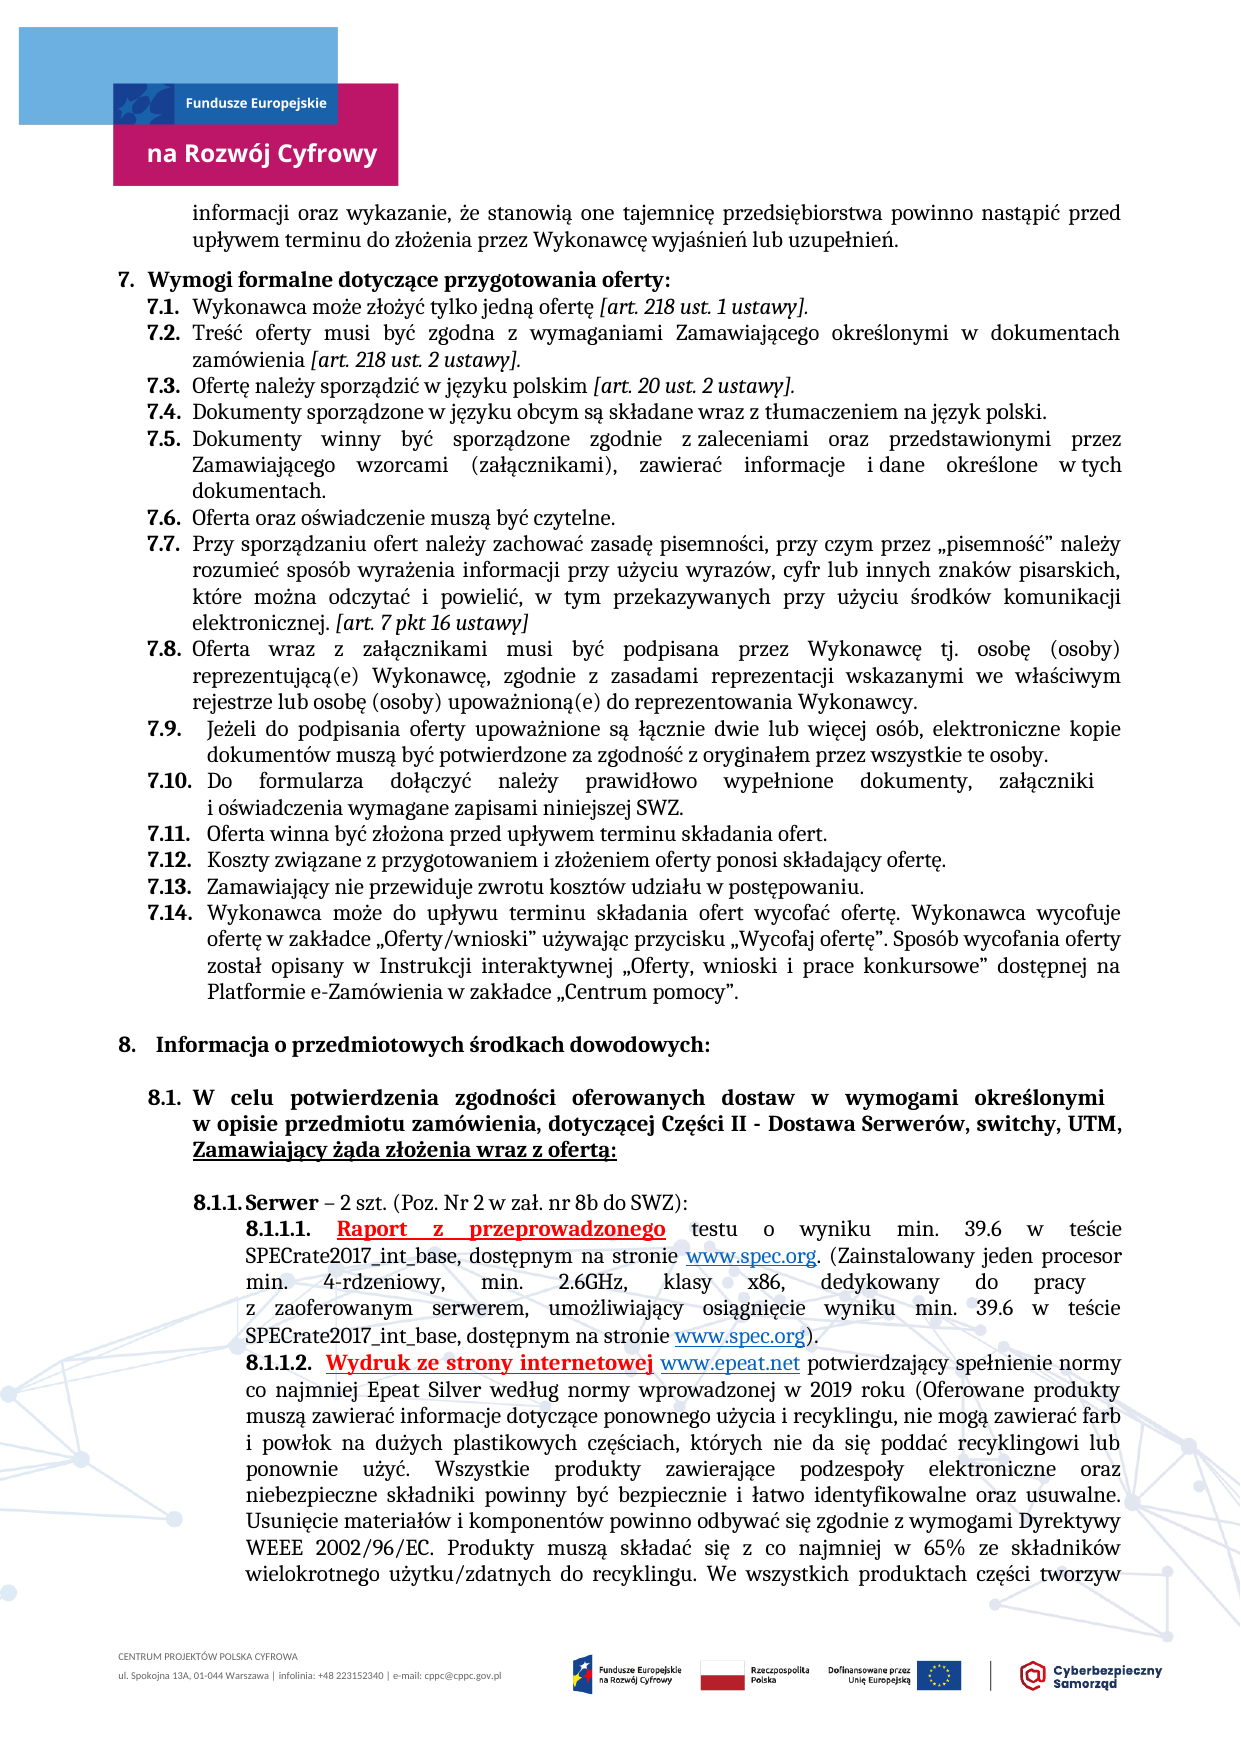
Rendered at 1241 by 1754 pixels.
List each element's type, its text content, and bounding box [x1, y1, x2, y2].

list Serwer – 2 szt. (Poz. Nr 2 w zał. nr 8b do SWZ): [193, 1190, 1122, 1216]
list Dokumenty sporządzone w języku obcym są składane wraz z tłumaczeniem na język polski. [147, 399, 1122, 425]
list Koszty związane z przygotowaniem i złożeniem oferty ponosi składający ofertę. [148, 847, 1122, 873]
list Do formularza dołączyć należy prawidłowo wypełnione dokumenty, załączniki i oświadczenia wymagane zapisami niniejszej SWZ. [148, 768, 1122, 821]
list Oferta winna być złożona przed upływem terminu składania ofert. [148, 821, 1122, 847]
list 8.1.1.1. Raport z przeprowadzonego testu o wyniku min. 39.6 w teście SPECrate2017_int_base, dostępnym na stronie www.spec.org. (Zainstalowany jeden procesor min. 4-rdzeniowy, min. 2.6GHz, klasy x86, dedykowany do pracy z zaoferowanym serwerem, umożliwiający osiągnięcie wyniku min. 39.6 w teście SPECrate2017_int_base, dostępnym na stronie www.spec.org). [246, 1216, 1122, 1350]
list Wykonawca może do upływu terminu składania ofert wycofać ofertę. Wykonawca wycofuje ofertę w zakładce „Oferty/wnioski” używając przycisku „Wycofaj ofertę”. Sposób wycofania oferty został opisany w Instrukcji interaktywnej „Oferty, wnioski i prace konkursowe” dostępnej na Platformie e-Zamówienia w zakładce „Centrum pomocy”. [148, 900, 1122, 1005]
list W celu potwierdzenia zgodności oferowanych dostaw w wymogami określonymi w opisie przedmiotu zamówienia, dotyczącej Części II - Dostawa Serwerów, switchy, UTM, Zamawiający żąda złożenia wraz z ofertą: [148, 1084, 1122, 1163]
list Informacja o przedmiotowych środkach dowodowych: [118, 1032, 1122, 1058]
list Oferta oraz oświadczenie muszą być czytelne. [147, 504, 1122, 531]
picture [18, 27, 399, 186]
list Wykonawca może złożyć tylko jedną ofertę [art. 218 ust. 1 ustawy]. [147, 294, 1122, 320]
list Treść oferty musi być zgodna z wymaganiami Zamawiającego określonymi w dokumentach zamówienia [art. 218 ust. 2 ustawy]. [147, 320, 1122, 373]
list Ofertę należy sporządzić w języku polskim [art. 20 ust. 2 ustawy]. [147, 373, 1122, 399]
list Zamawiający nie przewiduje zwrotu kosztów udziału w postępowaniu. [148, 873, 1122, 900]
picture [0, 1221, 1240, 1754]
list Dokumenty winny być sporządzone zgodnie z zaleceniami oraz przedstawionymi przez Zamawiającego wzorcami (załącznikami), zawierać informacje i dane określone w tych dokumentach. [147, 425, 1122, 504]
list Przy sporządzaniu ofert należy zachować zasadę pisemności, przy czym przez „pisemność” należy rozumieć sposób wyrażenia informacji przy użyciu wyrazów, cyfr lub innych znaków pisarskich, które można odczytać i powielić, w tym przekazywanych przy użyciu środków komunikacji elektronicznej. [art. 7 pkt 16 ustawy] [147, 531, 1122, 636]
list Oferta wraz z załącznikami musi być podpisana przez Wykonawcę tj. osobę (osoby) reprezentującą(e) Wykonawcę, zgodnie z zasadami reprezentacji wskazanymi we właściwym rejestrze lub osobę (osoby) upoważnioną(e) do reprezentowania Wykonawcy. [147, 636, 1122, 715]
list Jeżeli do podpisania oferty upoważnione są łącznie dwie lub więcej osób, elektroniczne kopie dokumentów muszą być potwierdzone za zgodność z oryginałem przez wszystkie te osoby. [148, 715, 1122, 768]
list Wymogi formalne dotyczące przygotowania oferty: [118, 267, 1122, 294]
